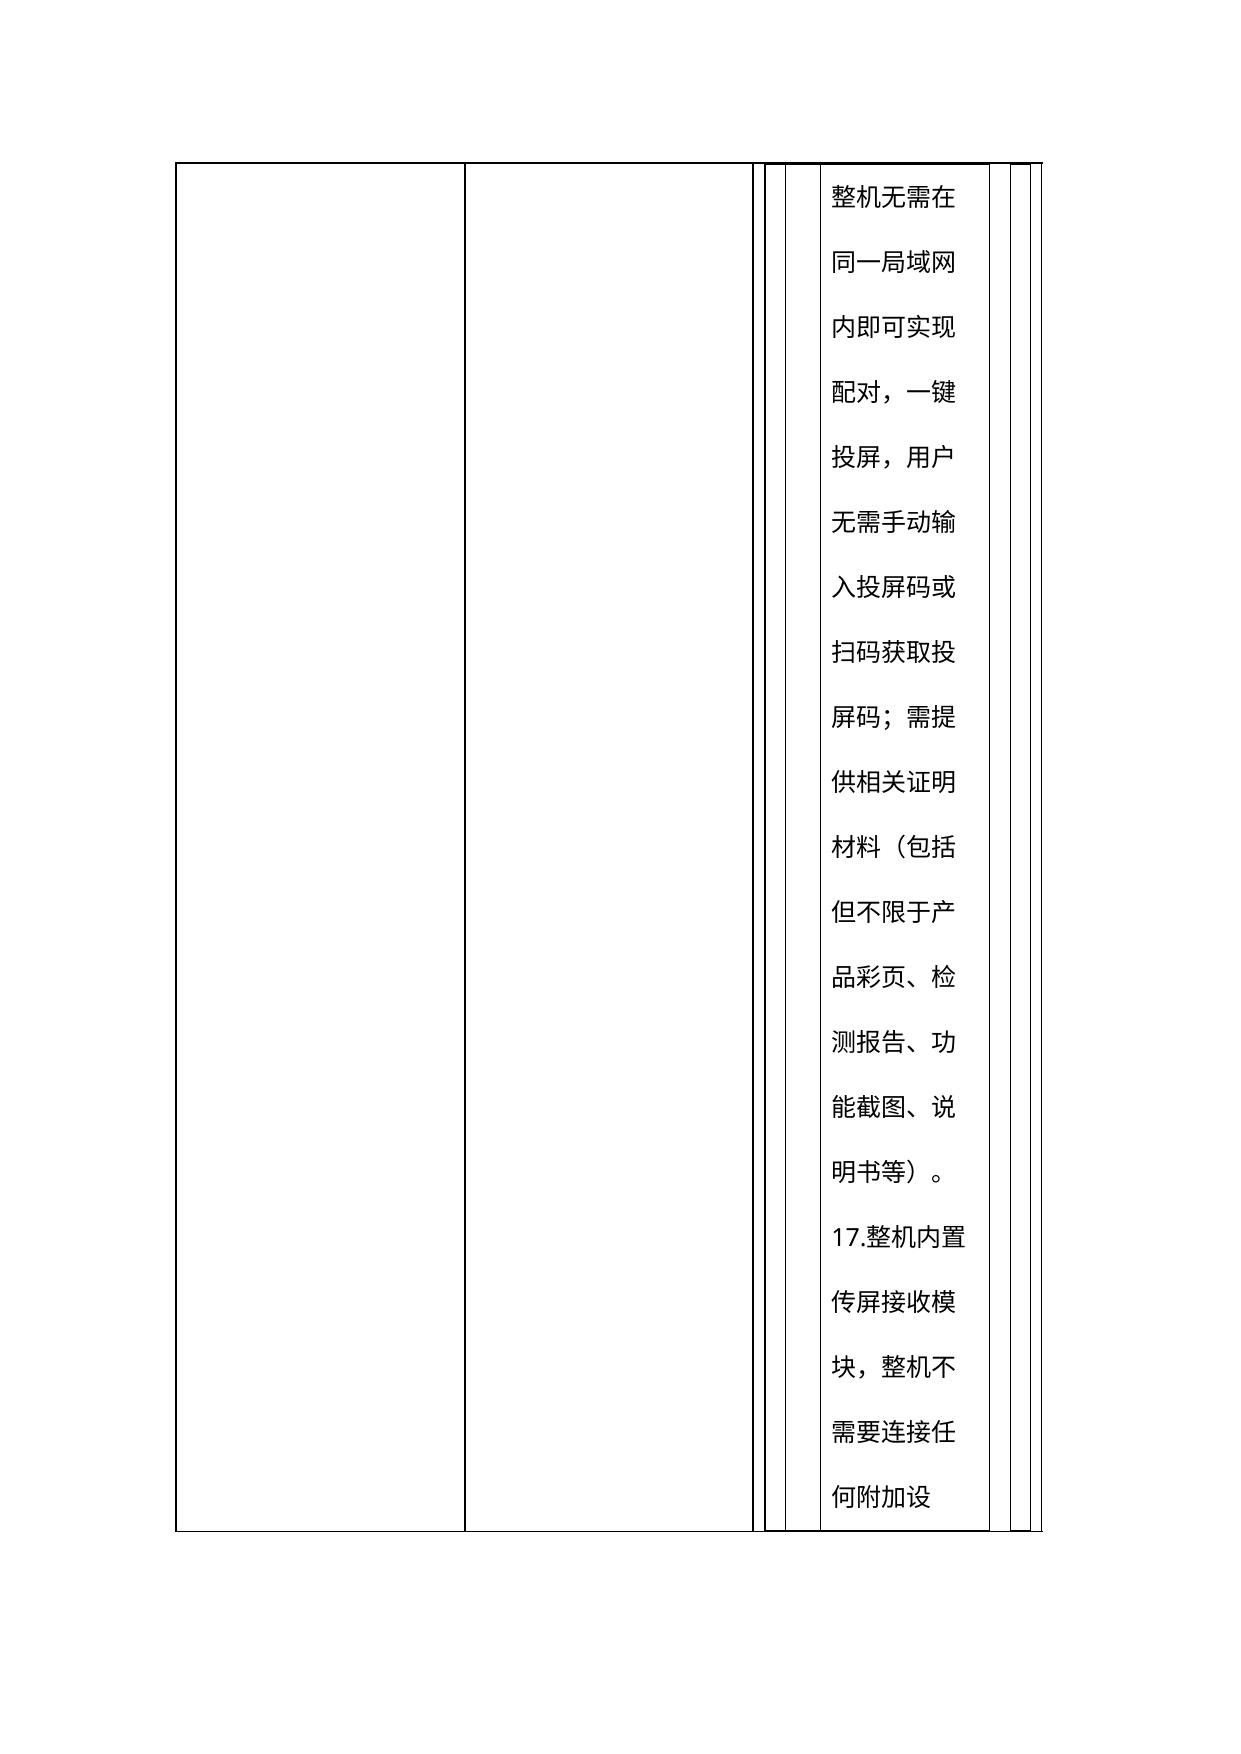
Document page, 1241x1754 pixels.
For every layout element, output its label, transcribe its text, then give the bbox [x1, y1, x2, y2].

table_cell 1 [177, 164, 464, 1531]
table_cell [766, 165, 785, 1530]
table_cell [1011, 165, 1030, 1530]
table_cell [754, 164, 764, 1531]
table_cell [821, 165, 989, 1530]
table_cell [1031, 164, 1041, 1531]
table_cell [466, 164, 752, 1531]
table_cell [786, 165, 820, 1530]
table_cell [990, 164, 1010, 1531]
